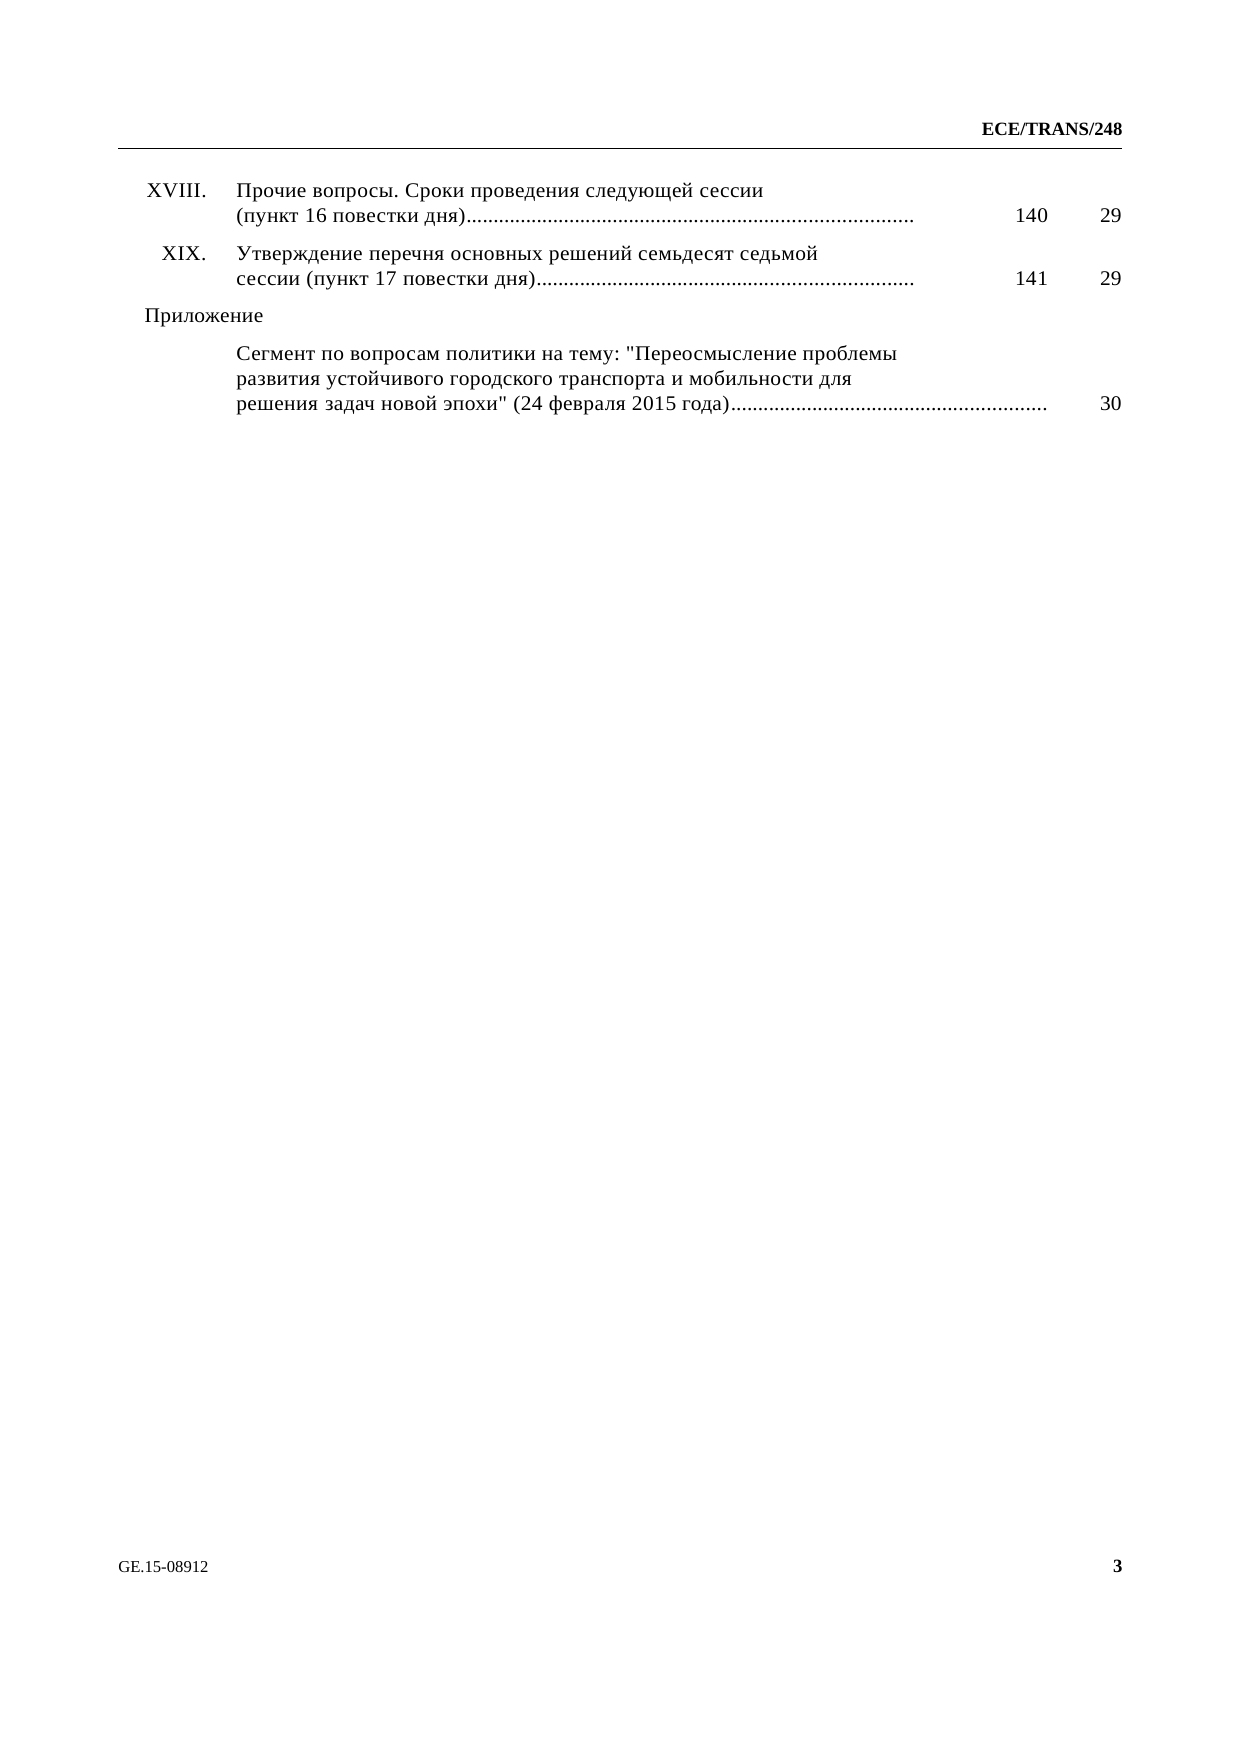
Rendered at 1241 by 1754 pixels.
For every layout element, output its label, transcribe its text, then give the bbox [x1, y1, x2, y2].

text XIX. Утверждение перечня основных решений семьдесят седьмой сессии (пункт 17 повестки дня) 141 29 [118, 240, 1122, 290]
text Приложение [118, 302, 1122, 327]
text XVIII. Прочие вопросы. Сроки проведения следующей сессии (пункт 16 повестки дня) 140 29 [118, 177, 1122, 227]
text Сегмент по вопросам политики на тему: "Переосмысление проблемы развития устойчивого городского транспорта и мобильности для решения задач новой эпохи" (24 февраля 2015 года) 30 [118, 340, 1122, 415]
